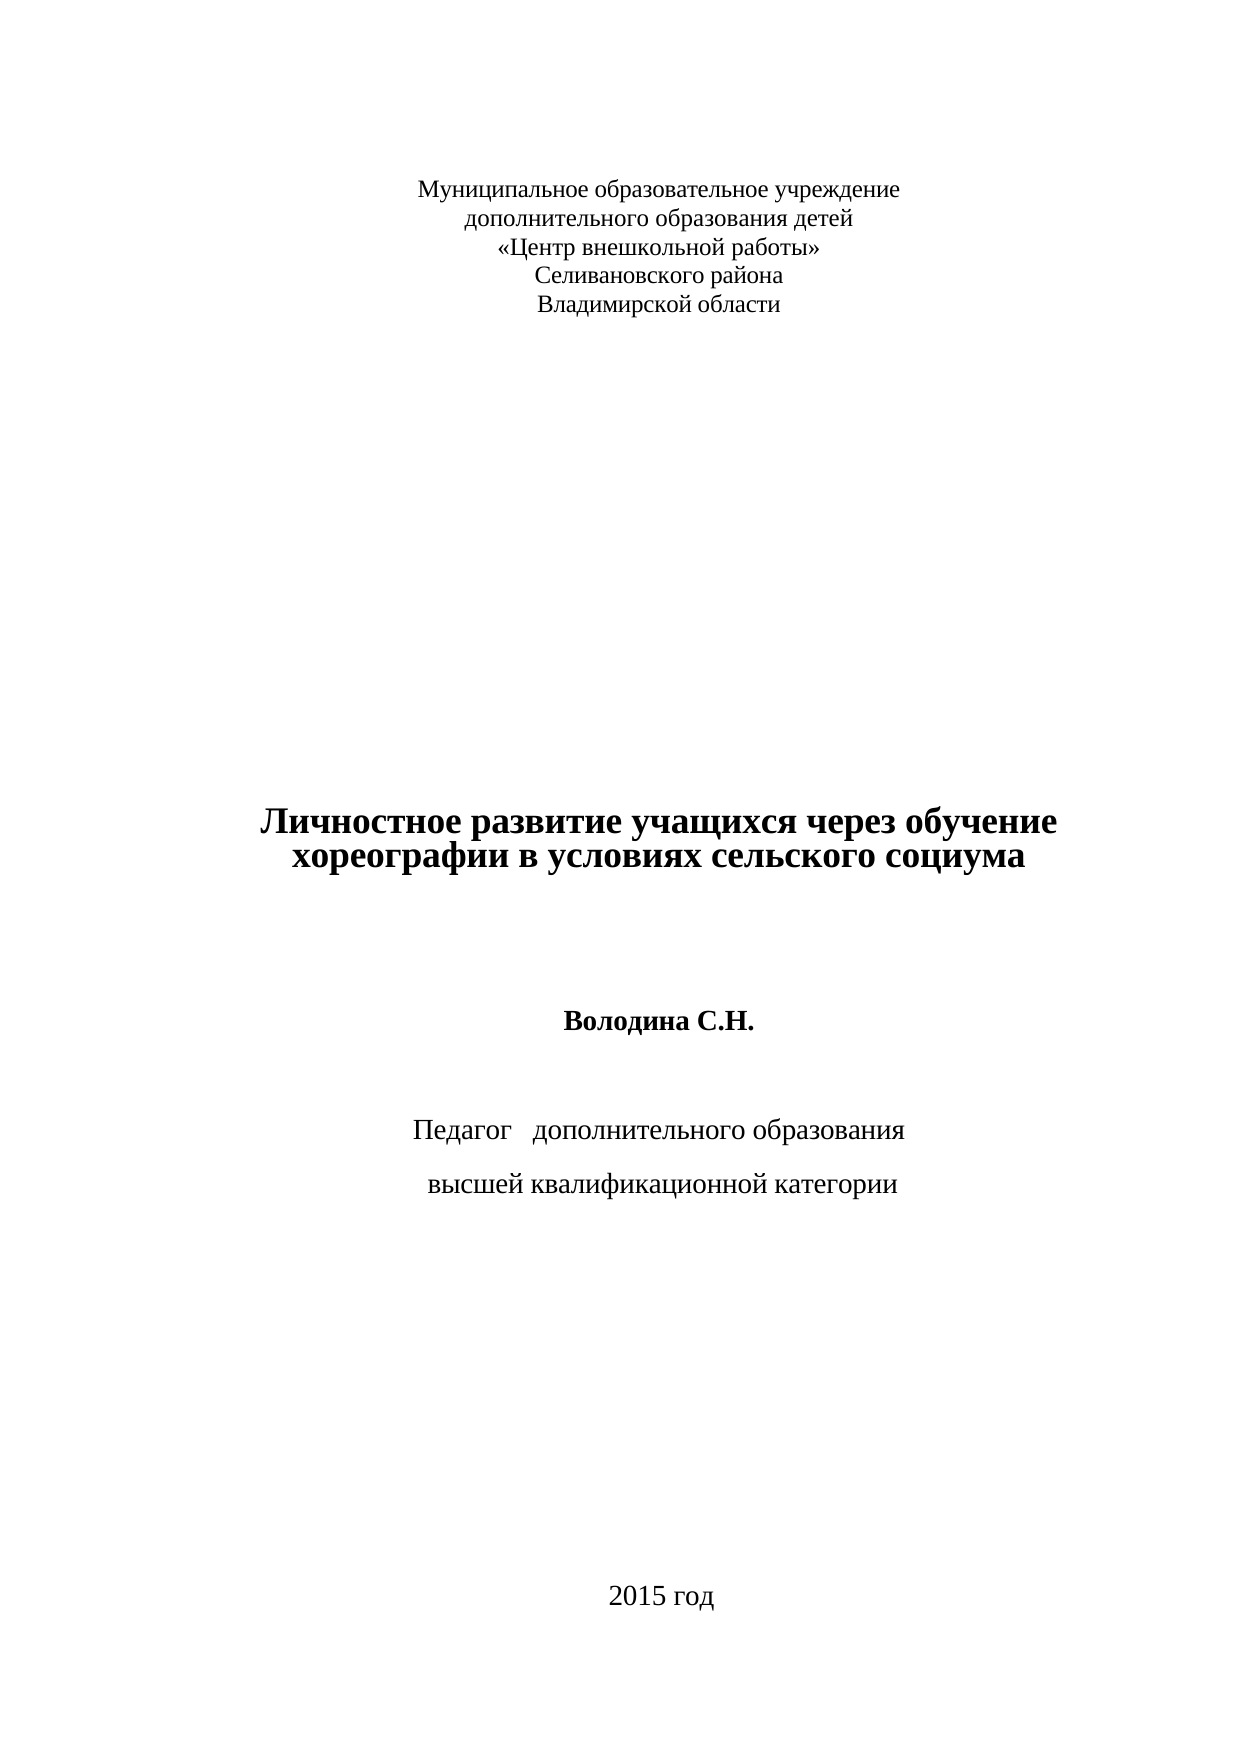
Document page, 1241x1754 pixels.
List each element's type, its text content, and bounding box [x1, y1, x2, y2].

text Владимирской области [201, 289, 1117, 318]
text Муниципальное образовательное учреждение [201, 174, 1117, 203]
text Володина С.Н. [201, 1004, 1117, 1037]
text 2015 год [201, 1578, 1122, 1611]
text Педагог дополнительного образования [201, 1113, 1117, 1146]
text Селивановского района [201, 260, 1117, 289]
text Личностное развитие учащихся через обучение хореографии в условиях сельского социума [201, 807, 1117, 874]
text дополнительного образования детей [201, 203, 1117, 232]
text «Центр внешкольной работы» [201, 232, 1117, 260]
text высшей квалификационной категории [201, 1167, 1117, 1201]
